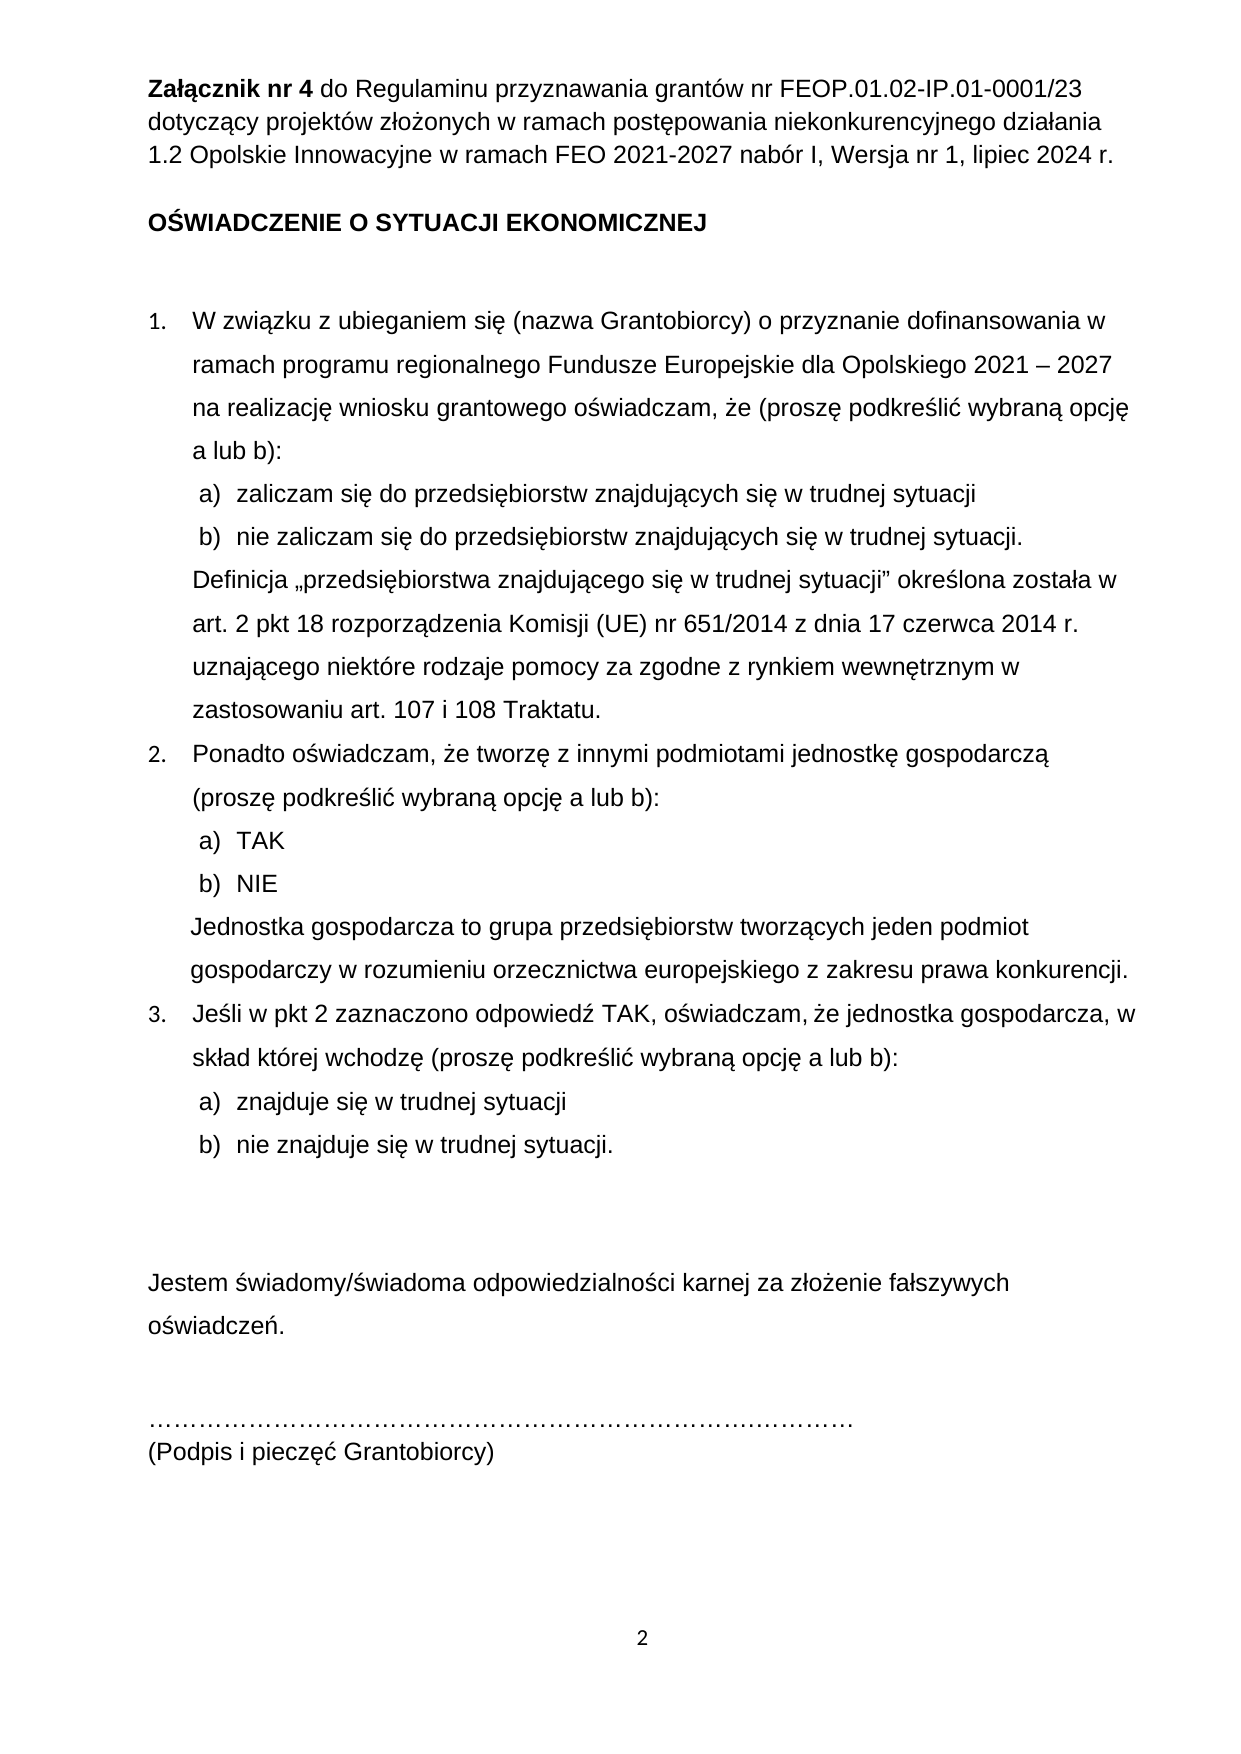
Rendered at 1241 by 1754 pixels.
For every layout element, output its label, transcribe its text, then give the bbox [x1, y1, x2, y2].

list nie znajduje się w trudnej sytuacji. [199, 1130, 1137, 1158]
list nie zaliczam się do przedsiębiorstw znajdujących się w trudnej sytuacji. [199, 522, 1137, 551]
text Definicja „przedsiębiorstwa znajdującego się w trudnej sytuacji” określona została w art. 2 pkt 18 rozporządzenia Komisji (UE) nr 651/2014 z dnia 17 czerwca 2014 r. uznającego niektóre rodzaje pomocy za zgodne z rynkiem wewnętrznym w zastosowaniu art. 107 i 108 Traktatu. [192, 566, 1137, 724]
text Jestem świadomy/świadoma odpowiedzialności karnej za złożenie fałszywych oświadczeń. [148, 1268, 1137, 1340]
text ……………………………………………………………….………… [148, 1404, 1137, 1433]
text OŚWIADCZENIE O SYTUACJI EKONOMICZNEJ [148, 208, 1137, 237]
list Jeśli w pkt 2 zaznaczono odpowiedź TAK, oświadczam, że jednostka gospodarcza, w skład której wchodzę (proszę podkreślić wybraną opcję a lub b): [148, 998, 1137, 1072]
list TAK [199, 826, 1137, 855]
list W związku z ubieganiem się (nazwa Grantobiorcy) o przyznanie dofinansowania w ramach programu regionalnego Fundusze Europejskie dla Opolskiego 2021 – 2027 na realizację wniosku grantowego oświadczam, że (proszę podkreślić wybraną opcję a lub b): [148, 305, 1137, 465]
list NIE [199, 869, 1137, 898]
list znajduje się w trudnej sytuacji [199, 1087, 1137, 1115]
text Jednostka gospodarcza to grupa przedsiębiorstw tworzących jeden podmiot gospodarczy w rozumieniu orzecznictwa europejskiego z zakresu prawa konkurencji. [190, 912, 1137, 984]
list zaliczam się do przedsiębiorstw znajdujących się w trudnej sytuacji [199, 479, 1137, 508]
list Ponadto oświadczam, że tworzę z innymi podmiotami jednostkę gospodarczą (proszę podkreślić wybraną opcję a lub b): [148, 738, 1137, 812]
text (Podpis i pieczęć Grantobiorcy) [148, 1437, 1137, 1466]
